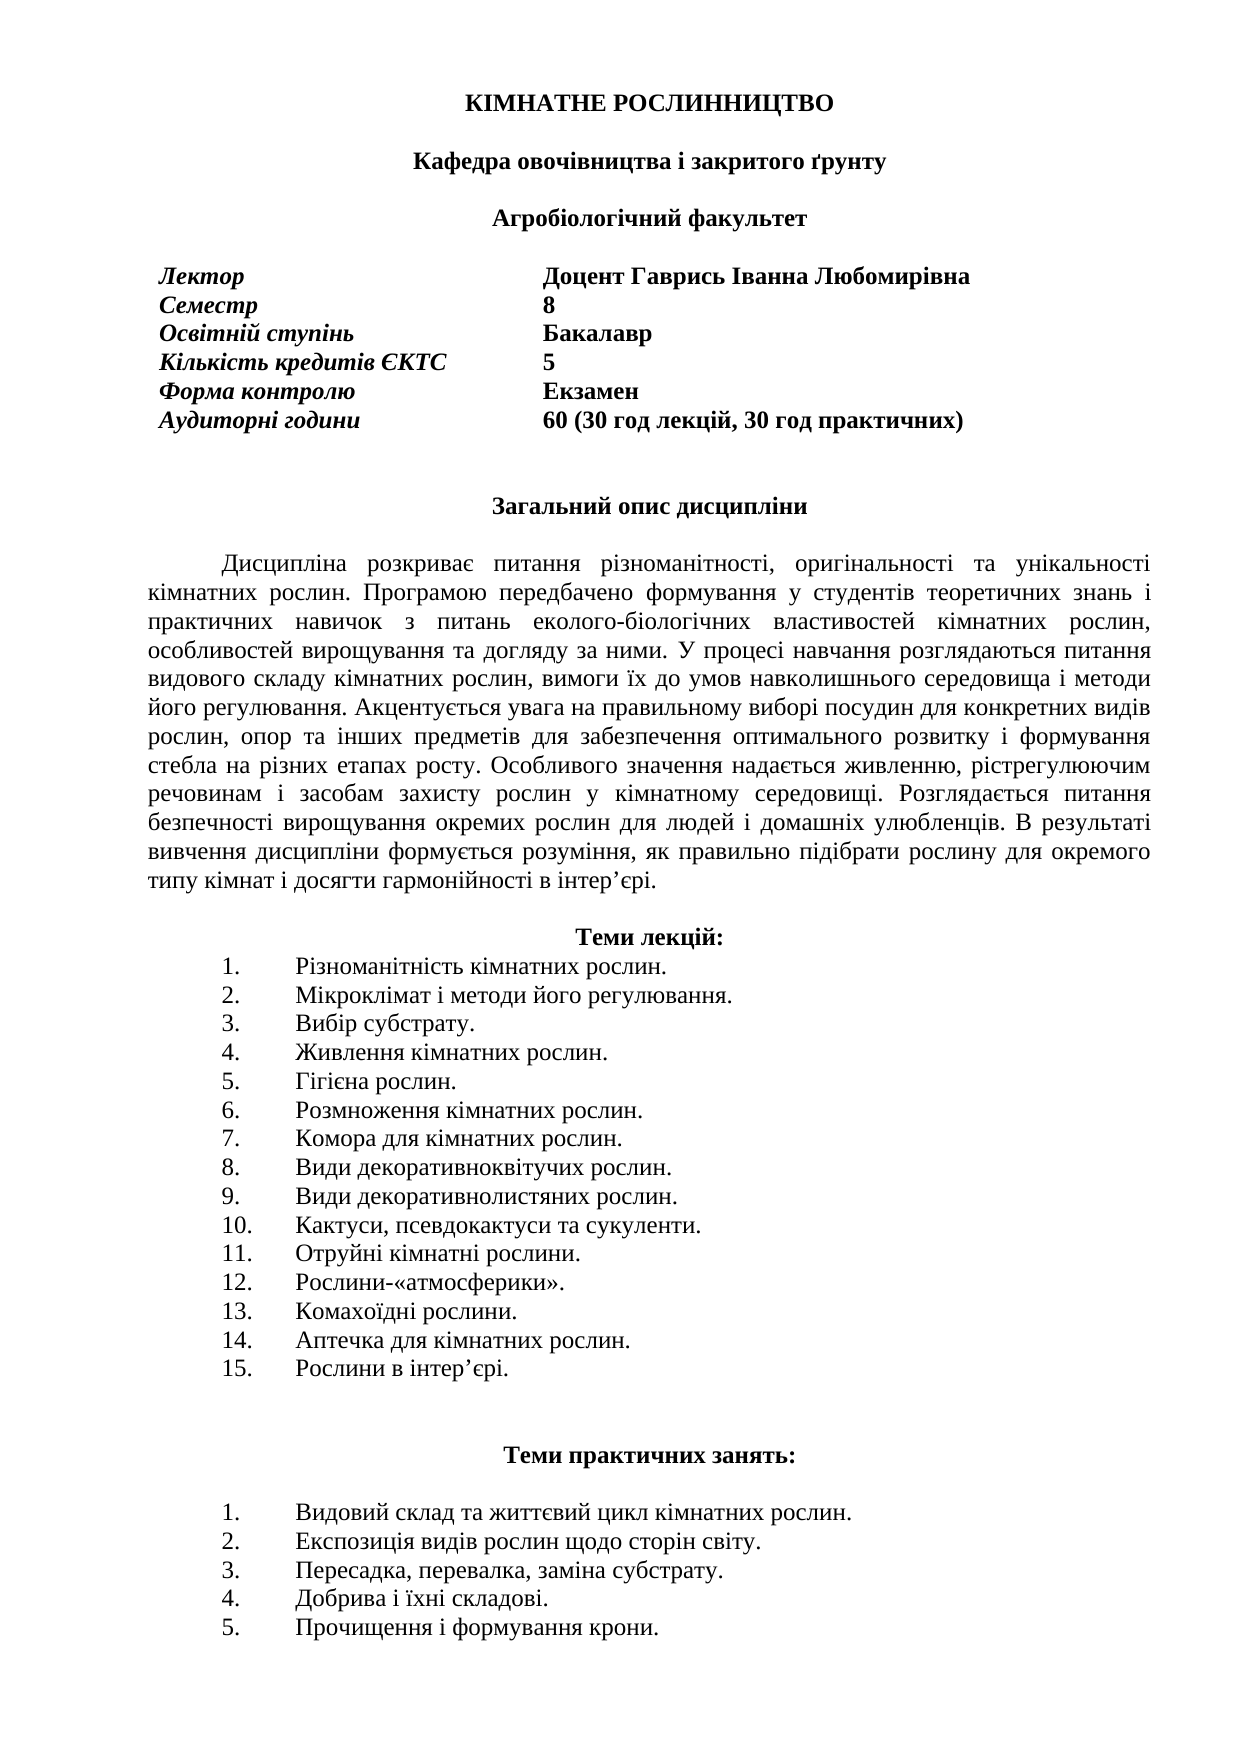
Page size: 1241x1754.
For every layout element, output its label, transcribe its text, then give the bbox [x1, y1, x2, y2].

list Види декоративнолистяних рослин. [148, 1181, 1152, 1210]
list Мікроклімат і методи його регулювання. [148, 980, 1152, 1008]
table_cell 60 (30 год лекцій, 30 год практичних) [531, 405, 1151, 433]
table_cell Форма контролю [148, 376, 531, 405]
list 12. Рослини-«атмосферики». [148, 1267, 1152, 1296]
table_cell Екзамен [531, 376, 1151, 405]
list Експозиція видів рослин щодо сторін світу. [148, 1526, 1152, 1555]
table_cell 8 [531, 290, 1151, 318]
table_header Лектор [148, 261, 531, 290]
text Кафедра овочівництва і закритого ґрунту [148, 146, 1152, 175]
table_cell 5 [531, 347, 1151, 376]
table_cell Кількість кредитів ЄКТС [148, 347, 531, 376]
list Кактуси, псевдокактуси та сукуленти. [148, 1210, 1152, 1238]
list Отруйні кімнатні рослини. [148, 1238, 1152, 1267]
list 15. Рослини в інтер’єрі. [148, 1353, 1152, 1382]
table_cell Бакалавр [531, 319, 1151, 347]
list Гігієна рослин. [148, 1066, 1152, 1095]
list Види декоративноквітучих рослин. [148, 1152, 1152, 1181]
table_cell Семестр [148, 290, 531, 318]
list Розмноження кімнатних рослин. [148, 1095, 1152, 1123]
list Різноманітність кімнатних рослин. [148, 951, 1152, 980]
list Видовий склад та життєвий цикл кімнатних рослин. [148, 1497, 1152, 1526]
list 14. Аптечка для кімнатних рослин. [148, 1325, 1152, 1353]
list Живлення кімнатних рослин. [148, 1037, 1152, 1066]
list Комора для кімнатних рослин. [148, 1123, 1152, 1152]
table_header Доцент Гаврись Іванна Любомирівна [531, 261, 1151, 290]
table_cell Аудиторні години [148, 405, 531, 433]
text Агробіологічний факультет [148, 203, 1152, 232]
text Теми практичних занять: [148, 1440, 1152, 1468]
list 13. Комахоїдні рослини. [148, 1296, 1152, 1325]
list Вибір субстрату. [148, 1008, 1152, 1037]
text Теми лекцій: [148, 922, 1152, 951]
table_cell Освітній ступінь [148, 319, 531, 347]
list Пересадка, перевалка, заміна субстрату. [148, 1555, 1152, 1583]
text КІМНАТНЕ РОСЛИННИЦТВО [148, 88, 1152, 117]
list Прочищення і формування крони. [148, 1612, 1152, 1641]
text Дисципліна розкриває питання різноманітності, оригінальності та унікальності кімнатних рослин. Програмою передбачено формування у студентів теоретичних знань і практичних навичок з питань еколого-біологічних властивостей кімнатних рослин, особливостей вирощування та догляду за ними. У процесі навчання розглядаються питання видового складу кімнатних рослин, вимоги їх до умов навколишнього середовища і методи його регулювання. Акцентується увага на правильному виборі посудин для конкретних видів рослин, опор та інших предметів для забезпечення оптимального розвитку і формування стебла на різних етапах росту. Особливого значення надається живленню, рістрегулюючим речовинам і засобам захисту рослин у кімнатному середовищі. Розглядається питання безпечності вирощування окремих рослин для людей і домашніх улюбленців. В результаті вивчення дисципліни формується розуміння, як правильно підібрати рослину для окремого типу кімнат і досягти гармонійності в інтер’єрі. [148, 548, 1152, 893]
text Загальний опис дисципліни [148, 491, 1152, 520]
list Добрива і їхні складові. [148, 1583, 1152, 1612]
